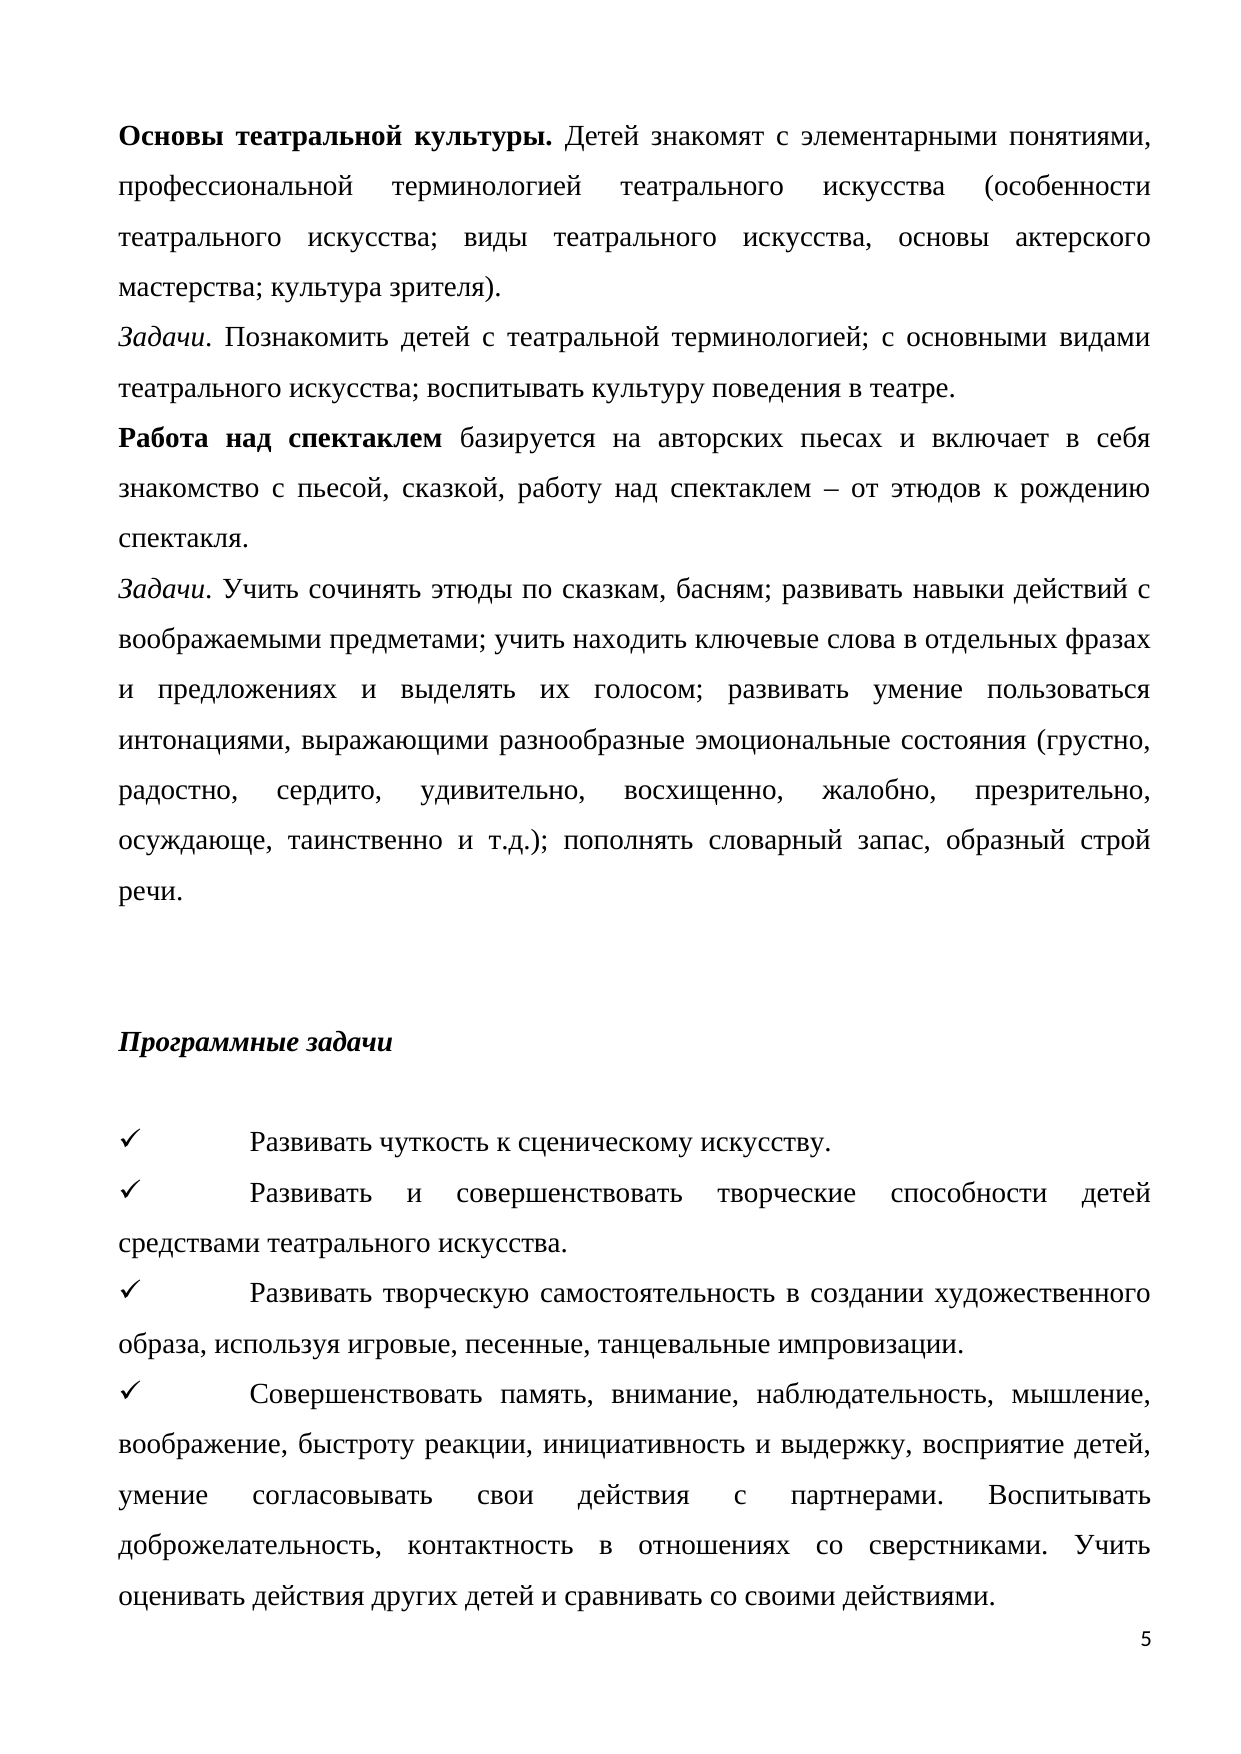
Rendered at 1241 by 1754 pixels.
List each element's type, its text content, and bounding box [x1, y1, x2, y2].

text Программные задачи [118, 1024, 1152, 1057]
list Развивать творческую самостоятельность в создании художественного образа, используя игровые, песенные, танцевальные импровизации. [118, 1276, 1152, 1359]
text Задачи. Учить сочинять этюды по сказкам, басням; развивать навыки действий с воображаемыми предметами; учить находить ключевые слова в отдельных фразах и предложениях и выделять их голосом; развивать умение пользоваться интонациями, выражающими разнообразные эмоциональные состояния (грустно, радостно, сердито, удивительно, восхищенно, жалобно, презрительно, осуждающе, таинственно и т.д.); пополнять словарный запас, образный строй речи. [118, 571, 1152, 906]
text Основы театральной культуры. Детей знакомят с элементарными понятиями, профессиональной терминологией театрального искусства (особенности театрального искусства; виды театрального искусства, основы актерского мастерства; культура зрителя). [118, 118, 1152, 303]
list Совершенствовать память, внимание, наблюдательность, мышление, воображение, быстроту реакции, инициативность и выдержку, восприятие детей, умение согласовывать свои действия с партнерами. Воспитывать доброжелательность, контактность в отношениях со сверстниками. Учить оценивать действия других детей и сравнивать со своими действиями. [118, 1376, 1152, 1611]
text Задачи. Познакомить детей с театральной терминологией; с основными видами театрального искусства; воспитывать культуру поведения в театре. [118, 319, 1152, 403]
text Работа над спектаклем базируется на авторских пьесах и включает в себя знакомство с пьесой, сказкой, работу над спектаклем – от этюдов к рождению спектакля. [118, 420, 1152, 554]
list Развивать и совершенствовать творческие способности детей средствами театрального искусства. [118, 1175, 1152, 1259]
list Развивать чуткость к сценическому искусству. [118, 1124, 1152, 1158]
